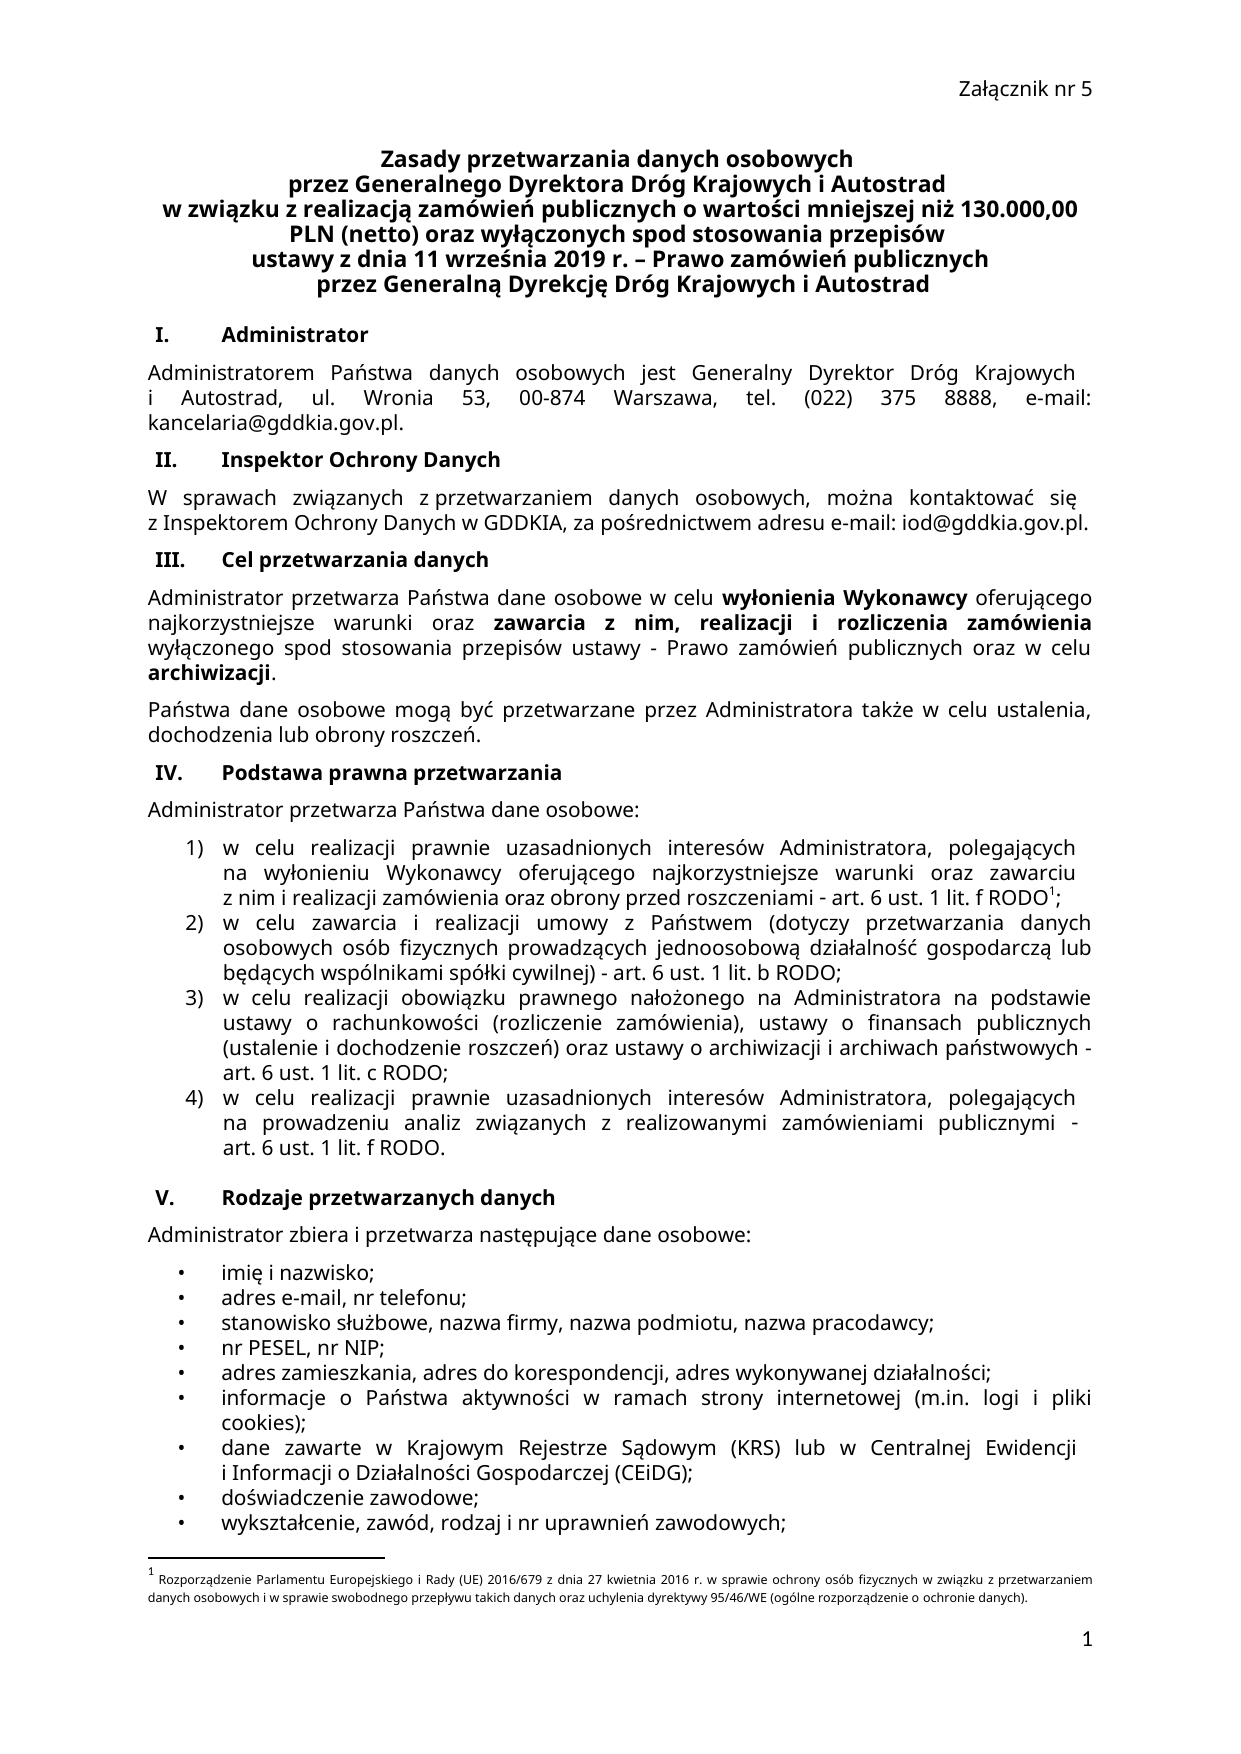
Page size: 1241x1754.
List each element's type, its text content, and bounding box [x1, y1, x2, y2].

list stanowisko służbowe, nazwa firmy, nazwa podmiotu, nazwa pracodawcy; [177, 1310, 1093, 1335]
list Cel przetwarzania danych [155, 548, 1093, 573]
list Rodzaje przetwarzanych danych [155, 1185, 1093, 1210]
text W sprawach związanych z przetwarzaniem danych osobowych, można kontaktować się z Inspektorem Ochrony Danych w GDDKIA, za pośrednictwem adresu e-mail: iod@gddkia.gov.pl. [148, 485, 1093, 535]
text Administrator zbiera i przetwarza następujące dane osobowe: [148, 1223, 1093, 1248]
list adres zamieszkania, adres do korespondencji, adres wykonywanej działalności; [177, 1360, 1093, 1385]
list wykształcenie, zawód, rodzaj i nr uprawnień zawodowych; [177, 1510, 1093, 1535]
text Administratorem Państwa danych osobowych jest Generalny Dyrektor Dróg Krajowych i Autostrad, ul. Wronia 53, 00-874 Warszawa, tel. (022) 375 8888, e-mail: kancelaria@gddkia.gov.pl. [148, 360, 1093, 435]
list w celu realizacji prawnie uzasadnionych interesów Administratora, polegających na wyłonieniu Wykonawcy oferującego najkorzystniejsze warunki oraz zawarciu z nim i realizacji zamówienia oraz obrony przed roszczeniami - art. 6 ust. 1 lit. f RODO; [185, 835, 1093, 910]
list w celu realizacji prawnie uzasadnionych interesów Administratora, polegających na prowadzeniu analiz związanych z realizowanymi zamówieniami publicznymi - art. 6 ust. 1 lit. f RODO. [185, 1085, 1093, 1160]
text Zasady przetwarzania danych osobowych przez Generalnego Dyrektora Dróg Krajowych i Autostrad w związku z realizacją zamówień publicznych o wartości mniejszej niż 130.000,00 PLN (netto) oraz wyłączonych spod stosowania przepisów ustawy z dnia 11 września 2019 r. – Prawo zamówień publicznych przez Generalną Dyrekcję Dróg Krajowych i Autostrad [148, 148, 1093, 298]
text Państwa dane osobowe mogą być przetwarzane przez Administratora także w celu ustalenia, dochodzenia lub obrony roszczeń. [148, 698, 1093, 748]
list informacje o Państwa aktywności w ramach strony internetowej (m.in. logi i pliki cookies); [177, 1385, 1093, 1435]
list adres e-mail, nr telefonu; [177, 1285, 1093, 1310]
list w celu zawarcia i realizacji umowy z Państwem (dotyczy przetwarzania danych osobowych osób fizycznych prowadzących jednoosobową działalność gospodarczą lub będących wspólnikami spółki cywilnej) - art. 6 ust. 1 lit. b RODO; [185, 910, 1093, 985]
list nr PESEL, nr NIP; [177, 1335, 1093, 1360]
text Administrator przetwarza Państwa dane osobowe w celu wyłonienia Wykonawcy oferującego najkorzystniejsze warunki oraz zawarcia z nim, realizacji i rozliczenia zamówienia wyłączonego spod stosowania przepisów ustawy - Prawo zamówień publicznych oraz w celu archiwizacji. [148, 585, 1093, 685]
text Administrator przetwarza Państwa dane osobowe: [148, 798, 1093, 823]
list Podstawa prawna przetwarzania [155, 760, 1093, 785]
list w celu realizacji obowiązku prawnego nałożonego na Administratora na podstawie ustawy o rachunkowości (rozliczenie zamówienia), ustawy o finansach publicznych (ustalenie i dochodzenie roszczeń) oraz ustawy o archiwizacji i archiwach państwowych - art. 6 ust. 1 lit. c RODO; [185, 985, 1093, 1085]
list dane zawarte w Krajowym Rejestrze Sądowym (KRS) lub w Centralnej Ewidencji i Informacji o Działalności Gospodarczej (CEiDG); [177, 1435, 1093, 1485]
list Inspektor Ochrony Danych [155, 448, 1093, 473]
list imię i nazwisko; [177, 1260, 1093, 1285]
list doświadczenie zawodowe; [177, 1485, 1093, 1510]
list Administrator [155, 323, 1093, 348]
